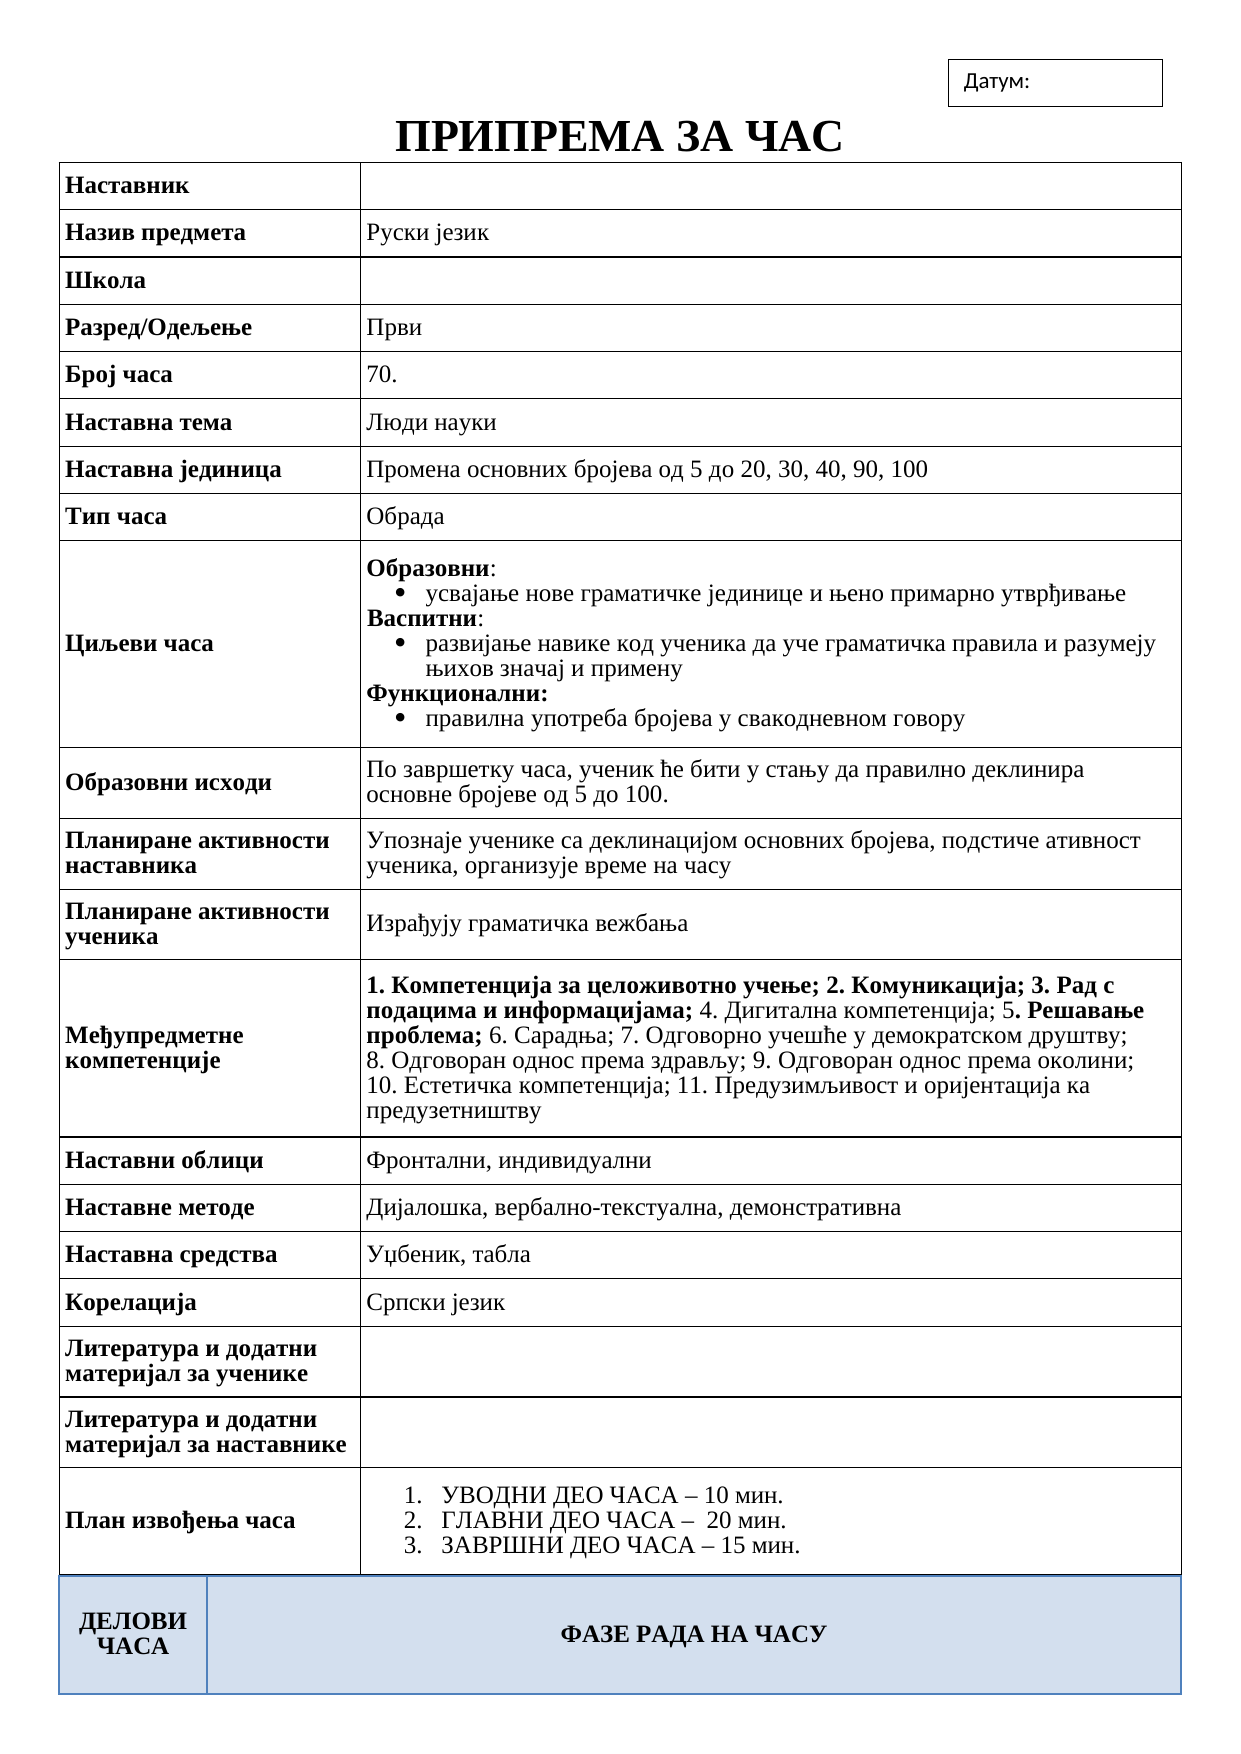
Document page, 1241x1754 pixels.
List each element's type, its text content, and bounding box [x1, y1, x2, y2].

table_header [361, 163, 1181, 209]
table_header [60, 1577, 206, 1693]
text ПРИПРЕМА ЗА ЧАС [59, 109, 1181, 162]
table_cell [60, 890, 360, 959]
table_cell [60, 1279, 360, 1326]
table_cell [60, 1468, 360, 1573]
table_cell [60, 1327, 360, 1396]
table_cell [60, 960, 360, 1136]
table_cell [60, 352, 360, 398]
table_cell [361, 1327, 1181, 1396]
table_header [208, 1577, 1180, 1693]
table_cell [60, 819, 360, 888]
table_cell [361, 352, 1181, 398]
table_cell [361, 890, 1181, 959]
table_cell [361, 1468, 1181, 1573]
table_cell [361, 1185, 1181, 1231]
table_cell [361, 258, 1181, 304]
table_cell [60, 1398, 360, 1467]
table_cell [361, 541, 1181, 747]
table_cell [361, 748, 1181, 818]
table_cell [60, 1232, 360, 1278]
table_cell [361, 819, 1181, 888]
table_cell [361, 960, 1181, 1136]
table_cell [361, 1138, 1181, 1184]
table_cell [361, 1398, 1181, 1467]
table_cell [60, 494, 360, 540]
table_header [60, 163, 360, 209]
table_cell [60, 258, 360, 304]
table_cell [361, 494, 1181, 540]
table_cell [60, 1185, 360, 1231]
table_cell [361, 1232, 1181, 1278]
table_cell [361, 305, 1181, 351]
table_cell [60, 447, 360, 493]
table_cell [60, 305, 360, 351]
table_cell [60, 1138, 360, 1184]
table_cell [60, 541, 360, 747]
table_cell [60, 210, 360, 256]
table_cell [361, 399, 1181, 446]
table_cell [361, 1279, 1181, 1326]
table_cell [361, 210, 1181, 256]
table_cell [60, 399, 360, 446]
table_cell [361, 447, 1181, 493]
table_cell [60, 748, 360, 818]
